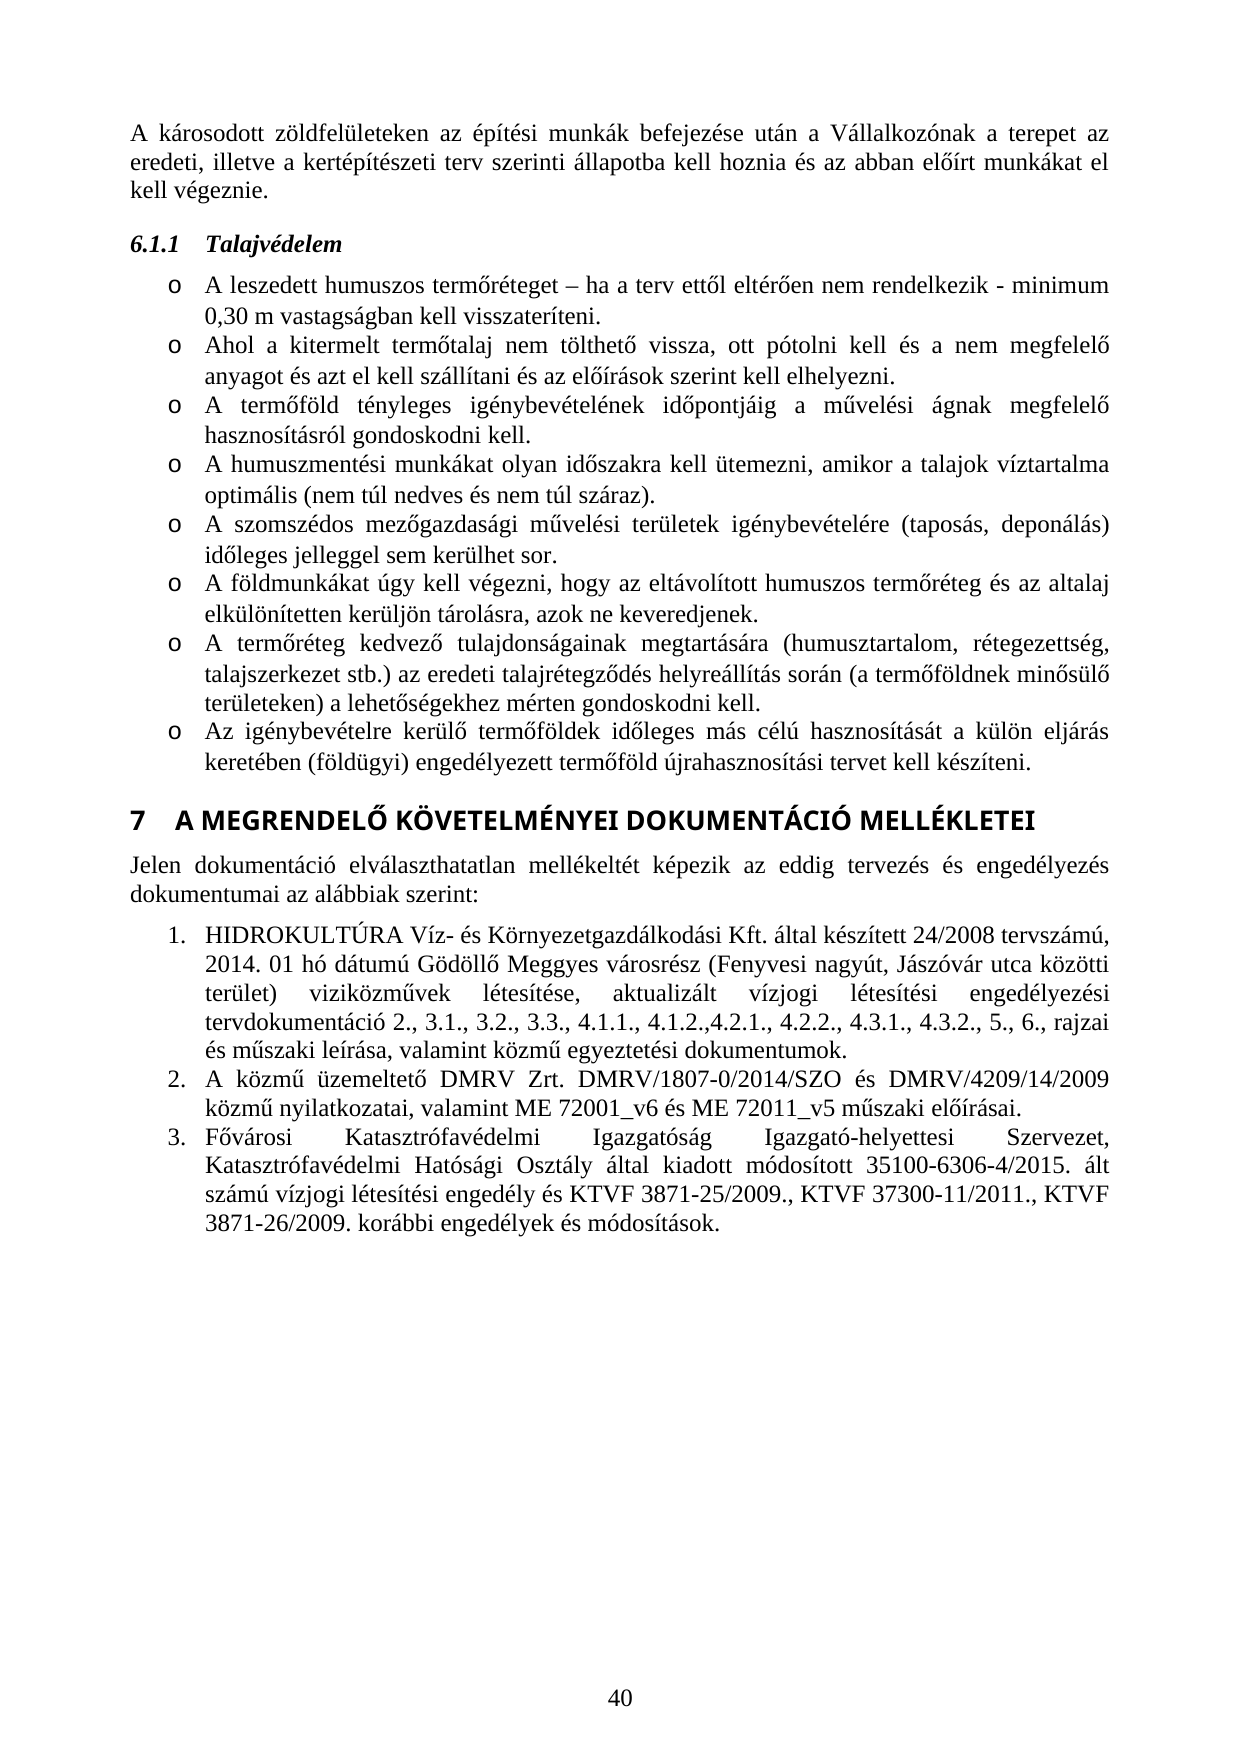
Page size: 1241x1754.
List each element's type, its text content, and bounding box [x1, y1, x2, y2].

text Jelen dokumentáció elválaszthatatlan mellékeltét képezik az eddig tervezés és engedélyezés dokumentumai az alábbiak szerint: [130, 850, 1110, 908]
list A földmunkákat úgy kell végezni, hogy az eltávolított humuszos termőréteg és az altalaj elkülönítetten kerüljön tárolásra, azok ne keveredjenek. [167, 568, 1110, 628]
list A humuszmentési munkákat olyan időszakra kell ütemezni, amikor a talajok víztartalma optimális (nem túl nedves és nem túl száraz). [167, 449, 1110, 509]
list HIDROKULTÚRA Víz- és Környezetgazdálkodási Kft. által készített 24/2008 tervszámú, 2014. 01 hó dátumú Gödöllő Meggyes városrész (Fenyvesi nagyút, Jászóvár utca közötti terület) viziközművek létesítése, aktualizált vízjogi létesítési engedélyezési tervdokumentáció 2., 3.1., 3.2., 3.3., 4.1.1., 4.1.2.,4.2.1., 4.2.2., 4.3.1., 4.3.2., 5., 6., rajzai és műszaki leírása, valamint közmű egyeztetési dokumentumok. [167, 920, 1110, 1064]
list A termőréteg kedvező tulajdonságainak megtartására (humusztartalom, rétegezettség, talajszerkezet stb.) az eredeti talajrétegződés helyreállítás során (a termőföldnek minősülő területeken) a lehetőségekhez mérten gondoskodni kell. [167, 628, 1110, 716]
list Fővárosi Katasztrófavédelmi Igazgatóság Igazgató-helyettesi Szervezet, Katasztrófavédelmi Hatósági Osztály által kiadott módosított 35100-6306-4/2015. ált számú vízjogi létesítési engedély és KTVF 3871-25/2009., KTVF 37300-11/2011., KTVF 3871-26/2009. korábbi engedélyek és módosítások. [167, 1122, 1110, 1237]
list Ahol a kitermelt termőtalaj nem tölthető vissza, ott pótolni kell és a nem megfelelő anyagot és azt el kell szállítani és az előírások szerint kell elhelyezni. [167, 330, 1110, 390]
list A közmű üzemeltető DMRV Zrt. DMRV/1807-0/2014/SZO és DMRV/4209/14/2009 közmű nyilatkozatai, valamint ME 72001_v6 és ME 72011_v5 műszaki előírásai. [167, 1064, 1110, 1122]
list A szomszédos mezőgazdasági művelési területek igénybevételére (taposás, deponálás) időleges jelleggel sem kerülhet sor. [167, 509, 1110, 568]
list A leszedett humuszos termőréteget – ha a terv ettől eltérően nem rendelkezik - minimum 0,30 m vastagságban kell visszateríteni. [167, 271, 1110, 330]
text A károsodott zöldfelületeken az építési munkák befejezése után a Vállalkozónak a terepet az eredeti, illetve a kertépítészeti terv szerinti állapotba kell hoznia és az abban előírt munkákat el kell végeznie. [130, 118, 1110, 204]
list Az igénybevételre kerülő termőföldek időleges más célú hasznosítását a külön eljárás keretében (földügyi) engedélyezett termőföld újrahasznosítási tervet kell készíteni. [167, 716, 1110, 776]
subtitle A Megrendelő követelményei dokumentáció mellékletei [130, 801, 1110, 838]
subtitle Talajvédelem [130, 229, 1110, 258]
list A termőföld tényleges igénybevételének időpontjáig a művelési ágnak megfelelő hasznosításról gondoskodni kell. [167, 390, 1110, 449]
